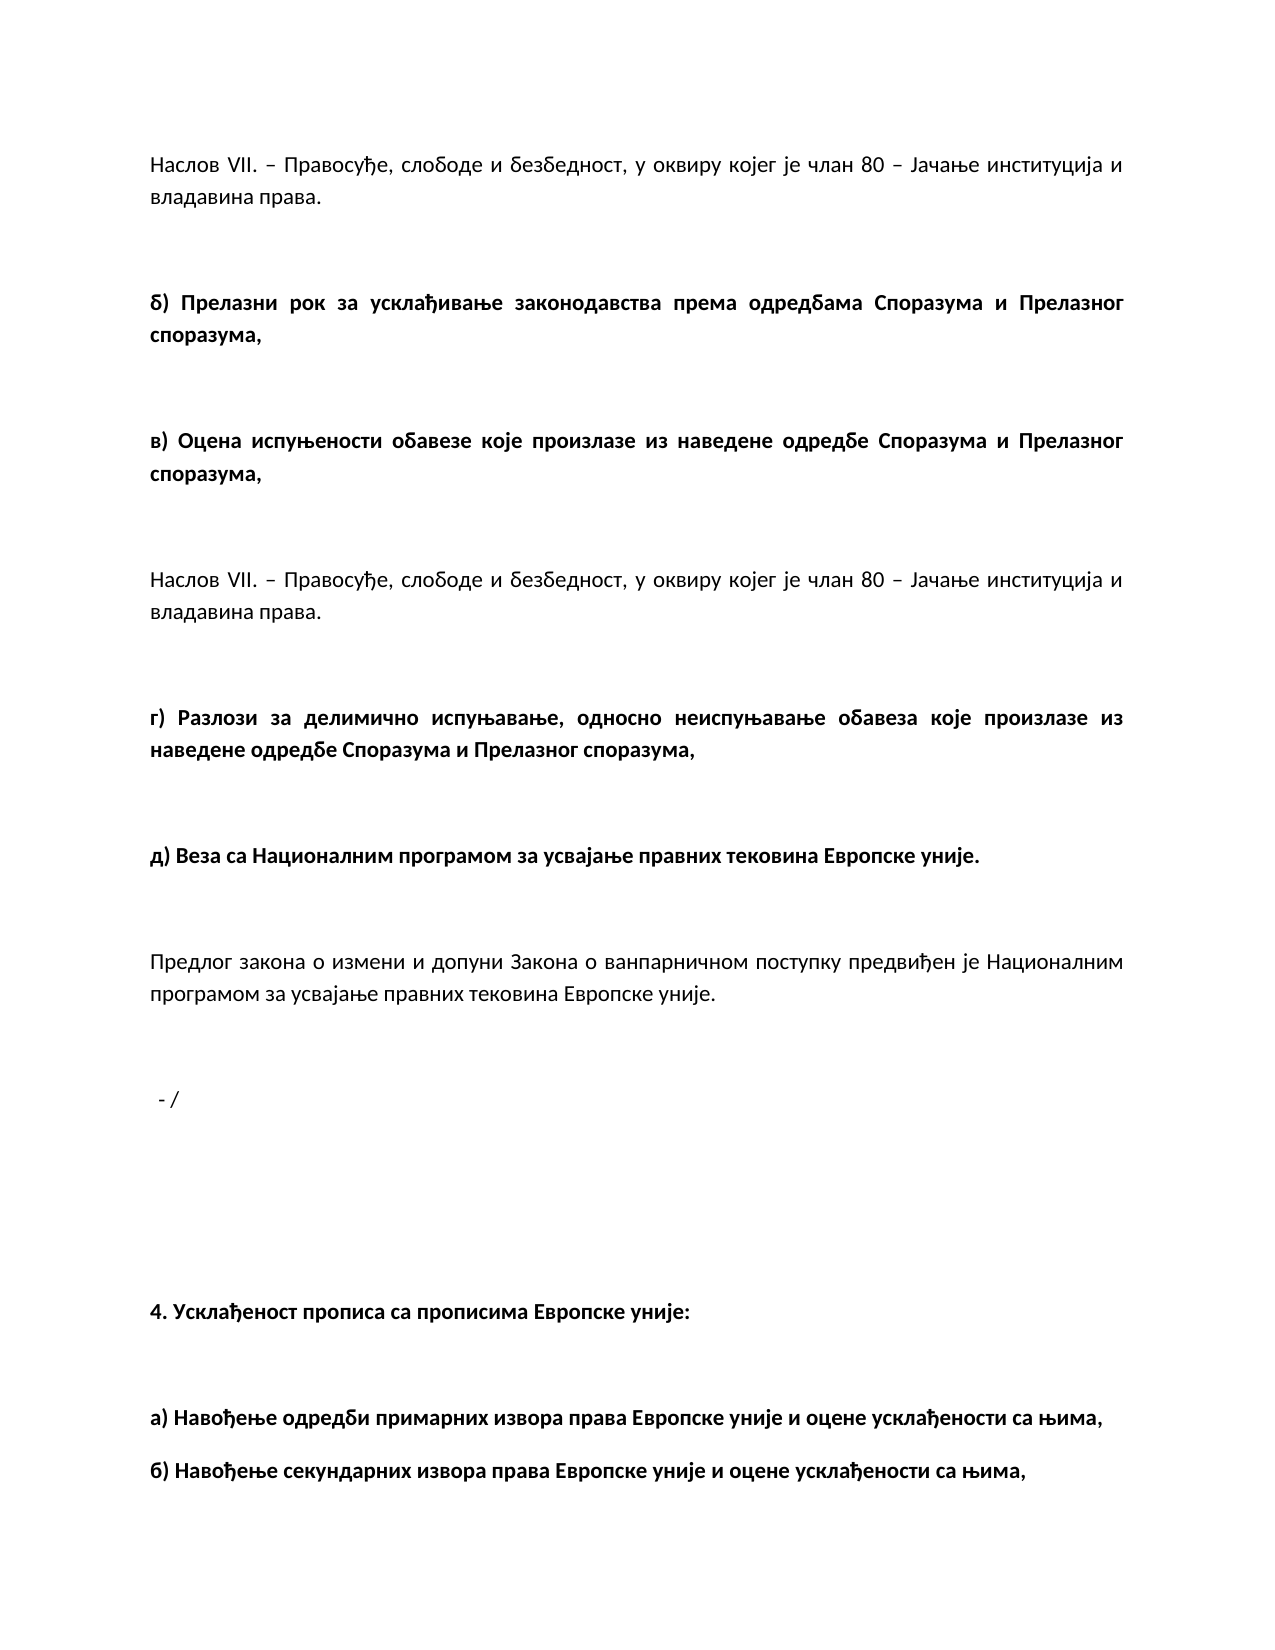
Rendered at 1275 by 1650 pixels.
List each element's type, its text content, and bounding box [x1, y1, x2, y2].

text Наслов VII. – Правосуђе, слободе и безбедност, у оквиру којег је члан 80 – Јачање институција и владавина права. [150, 150, 1125, 210]
text б) Навођење секундарних извора права Европске уније и оцене усклађености са њима, [150, 1457, 1125, 1484]
text г) Разлози за делимично испуњавање, односно неиспуњавање обавеза које произлазе из наведене одредбе Споразума и Прелазног споразума, [150, 703, 1125, 763]
text Предлог закона о измени и допуни Закона о ванпарничном поступку предвиђен је Националним програмом за усвајање правних тековина Европске уније. [150, 947, 1125, 1007]
text 4. Усклађеност прописа са прописима Европске уније: [150, 1297, 1125, 1326]
text а) Навођење одредби примарних извора права Европске уније и оцене усклађености са њима, [150, 1403, 1125, 1432]
text б) Прелазни рок за усклађивање законодавства према одредбама Споразума и Прелазног споразума, [150, 288, 1125, 348]
text в) Оцена испуњености обавезе које произлазе из наведене одредбе Споразума и Прелазног споразума, [150, 426, 1125, 487]
text д) Веза са Националним програмом за усвајање правних тековина Европске уније. [150, 841, 1125, 869]
text Наслов VII. – Правосуђе, слободе и безбедност, у оквиру којег је члан 80 – Јачање институција и владавина права. [150, 565, 1125, 625]
text - / [153, 1085, 1200, 1113]
